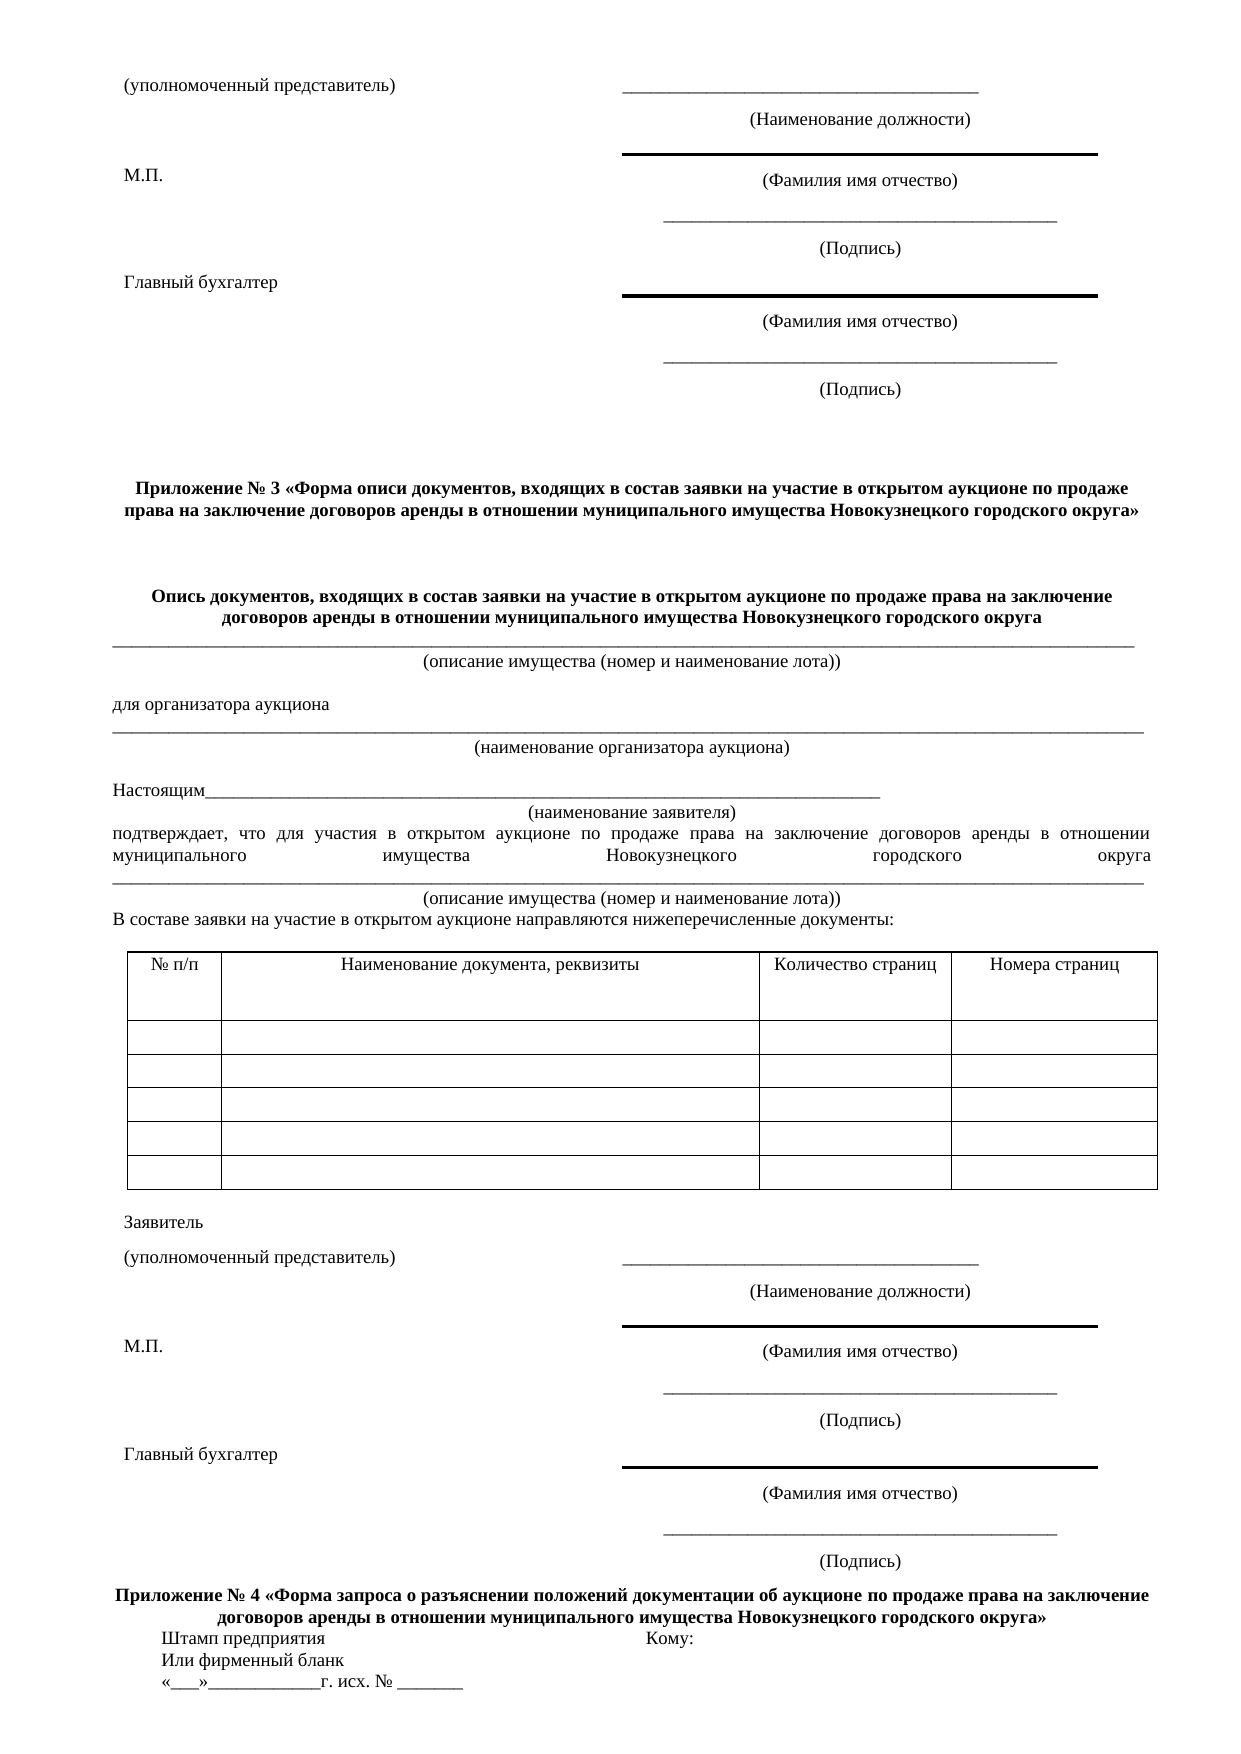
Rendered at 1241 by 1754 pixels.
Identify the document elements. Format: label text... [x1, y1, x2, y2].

table_cell [128, 1088, 221, 1121]
text (наименование организатора аукциона) [112, 736, 1152, 757]
table_cell Главный бухгалтер [113, 1443, 611, 1584]
table_cell (Фамилия имя отчество) __________________________________________ (Подпись) [611, 1301, 1109, 1443]
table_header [113, 74, 611, 129]
table_header Наименование документа, реквизиты [222, 953, 759, 1019]
table_header Номера страниц [952, 953, 1157, 1019]
table_header Штамп предприятия Или фирменный бланк «___»____________г. исх. № _______ [113, 1627, 634, 1735]
table_cell [952, 1055, 1157, 1087]
table_cell [222, 1156, 759, 1189]
text (описание имущества (номер и наименование лота)) [112, 887, 1152, 908]
table_cell (Фамилия имя отчество) __________________________________________ (Подпись) [611, 271, 1109, 412]
text Опись документов, входящих в состав заявки на участие в открытом аукционе по продаже права на заключение договоров аренды в отношении муниципального имущества Новокузнецкого городского округа [112, 585, 1152, 628]
table_header Заявитель (уполномоченный представитель) [113, 1211, 611, 1301]
text подтверждает, что для участия в открытом аукционе по продаже права на заключение договоров аренды в отношении муниципального имущества Новокузнецкого городского округа ______________________________________________________________________________________________________________ [112, 822, 1152, 887]
table_cell Главный бухгалтер [113, 271, 611, 412]
table_cell [952, 1021, 1157, 1053]
table_cell [128, 1122, 221, 1155]
table_cell [222, 1021, 759, 1053]
text _____________________________________________________________________________________________________________ [112, 628, 1152, 649]
table_header ______________________________________ (Наименование должности) [611, 1211, 1109, 1301]
table_cell [952, 1122, 1157, 1155]
table_header Количество страниц [760, 953, 951, 1019]
table_cell [760, 1088, 951, 1121]
text Настоящим________________________________________________________________________ [112, 779, 1152, 801]
text для организатора аукциона ______________________________________________________________________________________________________________ [112, 693, 1152, 736]
table_cell [222, 1055, 759, 1087]
table_cell [952, 1088, 1157, 1121]
table_cell [128, 1055, 221, 1087]
table_header № п/п [128, 953, 221, 1019]
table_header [611, 74, 1109, 129]
text (наименование заявителя) [112, 801, 1152, 822]
text В составе заявки на участие в открытом аукционе направляются нижеперечисленные документы: [112, 908, 1152, 930]
text Приложение № 3 «Форма описи документов, входящих в состав заявки на участие в открытом аукционе по продаже права на заключение договоров аренды в отношении муниципального имущества Новокузнецкого городского округа» [112, 477, 1152, 520]
table_cell [760, 1021, 951, 1053]
table_cell (Фамилия имя отчество) __________________________________________ (Подпись) [611, 1443, 1109, 1584]
table_cell [128, 1156, 221, 1189]
table_cell [760, 1055, 951, 1087]
table_cell [222, 1122, 759, 1155]
table_cell [952, 1156, 1157, 1189]
table_cell М.П. [113, 130, 611, 271]
table_header Кому: [634, 1627, 1152, 1735]
table_cell [760, 1156, 951, 1189]
table_cell (Фамилия имя отчество) __________________________________________ (Подпись) [611, 130, 1109, 271]
table_cell [222, 1088, 759, 1121]
text (описание имущества (номер и наименование лота)) [112, 649, 1152, 671]
text Приложение № 4 «Форма запроса о разъяснении положений документации об аукционе по продаже права на заключение договоров аренды в отношении муниципального имущества Новокузнецкого городского округа» [112, 1584, 1152, 1627]
table_cell [128, 1021, 221, 1053]
table_cell М.П. [113, 1301, 611, 1443]
table_cell [760, 1122, 951, 1155]
